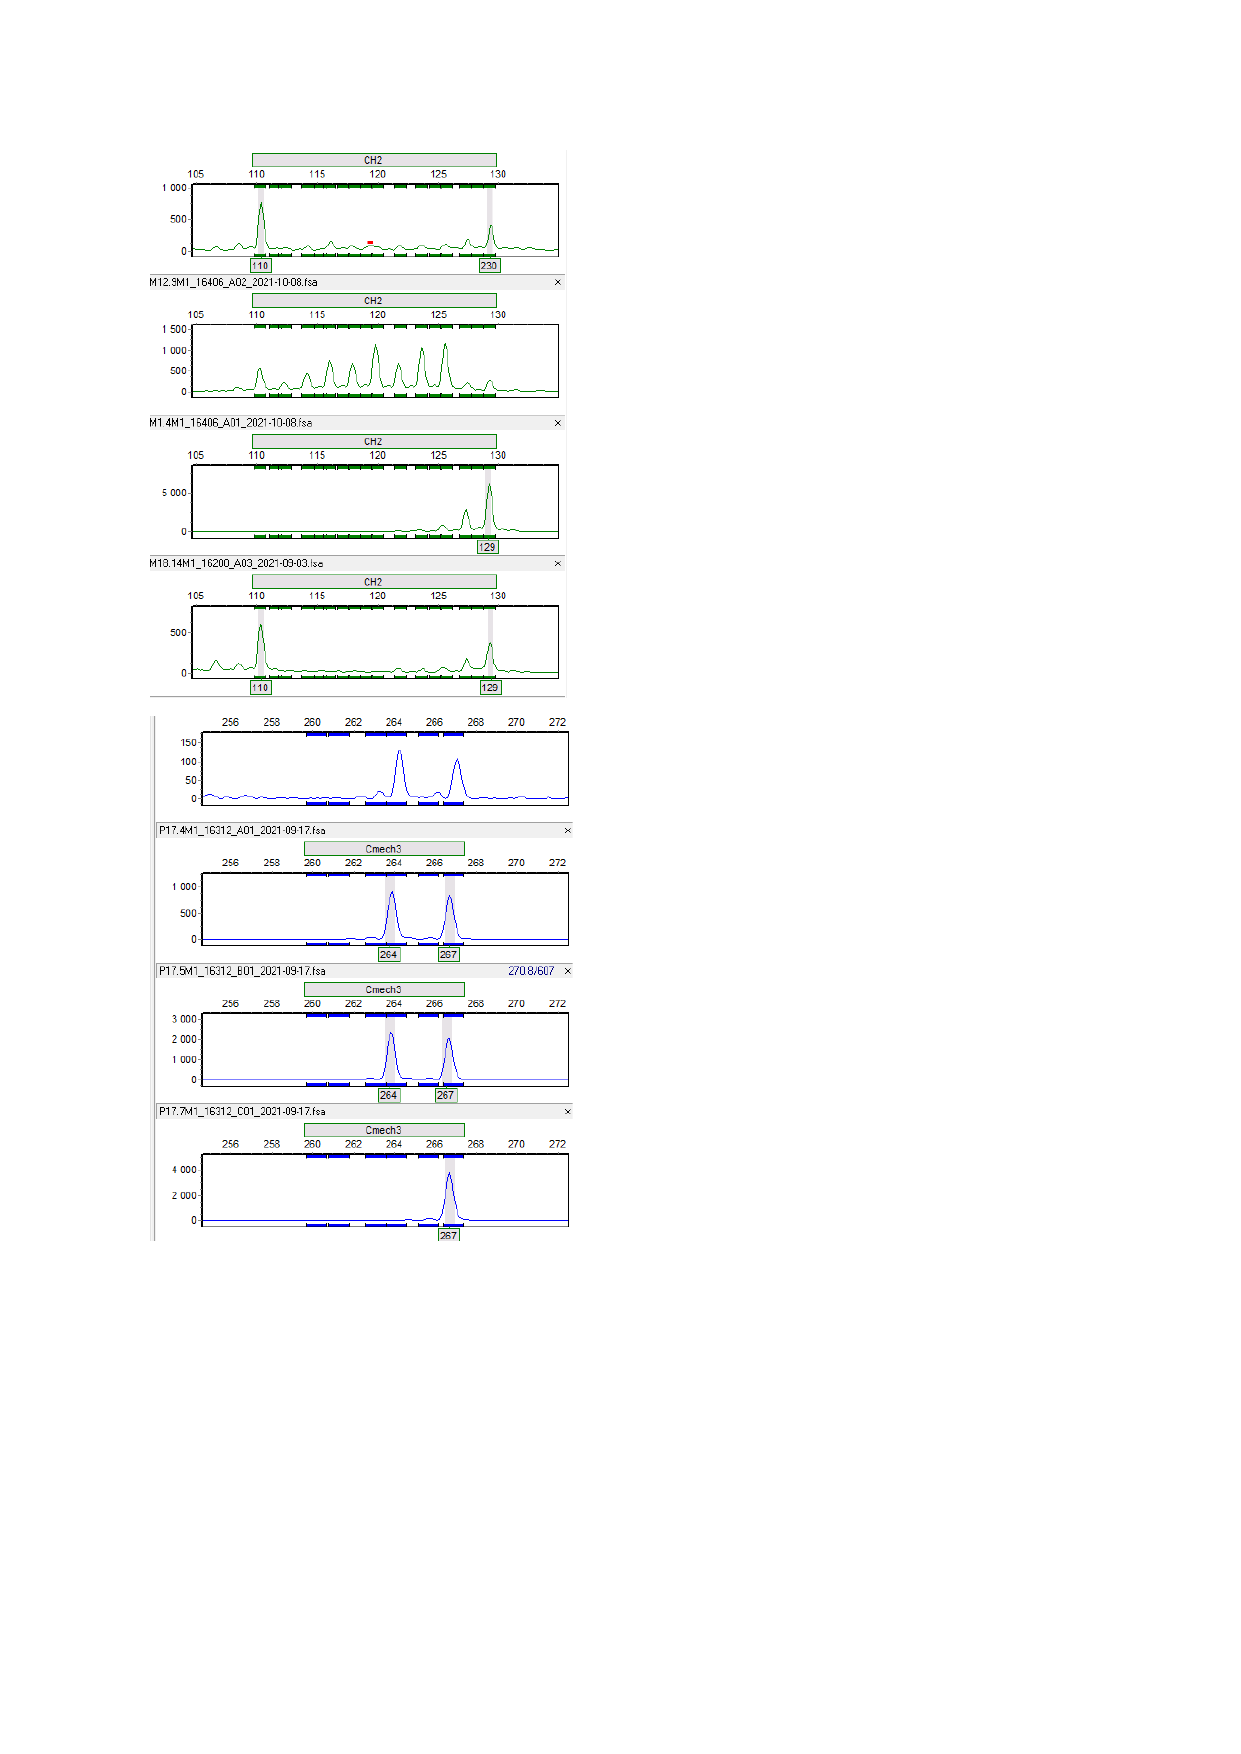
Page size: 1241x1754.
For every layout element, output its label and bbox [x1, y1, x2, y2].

picture [150, 716, 573, 1241]
picture [150, 150, 567, 698]
